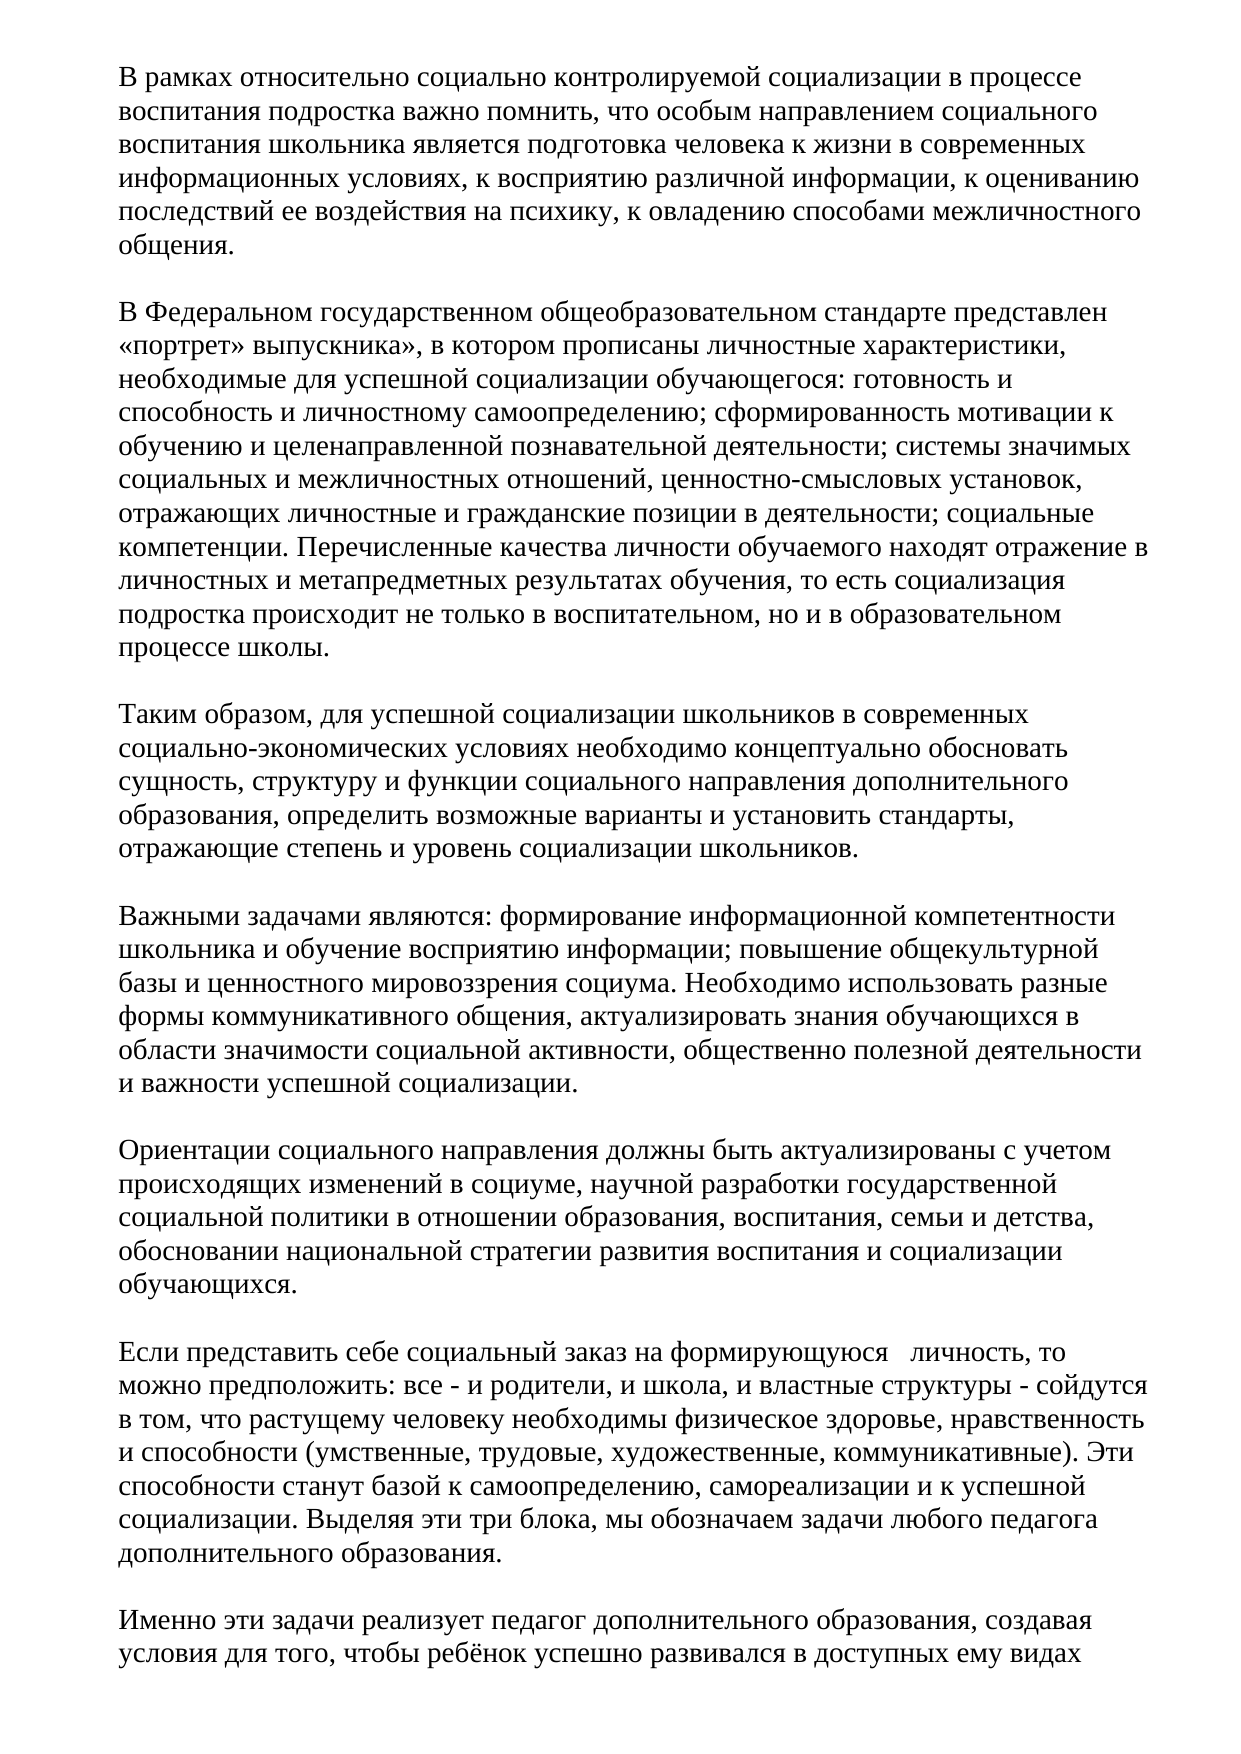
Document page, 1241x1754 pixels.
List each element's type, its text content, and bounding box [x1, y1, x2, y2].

text Если представить себе социальный заказ на формирующуюся личность, то можно предположить: все - и родители, и школа, и властные структуры - сойдутся в том, что растущему человеку необходимы физическое здоровье, нравственность и способности (умственные, трудовые, художественные, коммуникативные). Эти способности станут базой к самоопределению, самореализации и к успешной социализации. Выделяя эти три блока, мы обозначаем задачи любого педагога дополнительного образования. [118, 1334, 1152, 1568]
text В Федеральном государственном общеобразовательном стандарте представлен «портрет» выпускника», в котором прописаны личностные характеристики, необходимые для успешной социализации обучающегося: готовность и способность и личностному самоопределению; сформированность мотивации к обучению и целенаправленной познавательной деятельности; системы значимых социальных и межличностных отношений, ценностно-смысловых установок, отражающих личностные и гражданские позиции в деятельности; социальные компетенции. Перечисленные качества личности обучаемого находят отражение в личностных и метапредметных результатах обучения, то есть социализация подростка происходит не только в воспитательном, но и в образовательном процессе школы. [118, 294, 1152, 663]
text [118, 1602, 1152, 1669]
text Ориентации социального направления должны быть актуализированы с учетом происходящих изменений в социуме, научной разработки государственной социальной политики в отношении образования, воспитания, семьи и детства, обосновании национальной стратегии развития воспитания и социализации обучающихся. [118, 1132, 1152, 1300]
text В рамках относительно социально контролируемой социализации в процессе воспитания подростка важно помнить, что особым направлением социального воспитания школьника является подготовка человека к жизни в современных информационных условиях, к восприятию различной информации, к оцениванию последствий ее воздействия на психику, к овладению способами межличностного общения. [118, 59, 1152, 260]
text Важными задачами являются: формирование информационной компетентности школьника и обучение восприятию информации; повышение общекультурной базы и ценностного мировоззрения социума. Необходимо использовать разные формы коммуникативного общения, актуализировать знания обучающихся в области значимости социальной активности, общественно полезной деятельности и важности успешной социализации. [118, 898, 1152, 1099]
text Таким образом, для успешной социализации школьников в современных социально-экономических условиях необходимо концептуально обосновать сущность, структуру и функции социального направления дополнительного образования, определить возможные варианты и установить стандарты, отражающие степень и уровень социализации школьников. [118, 696, 1152, 864]
